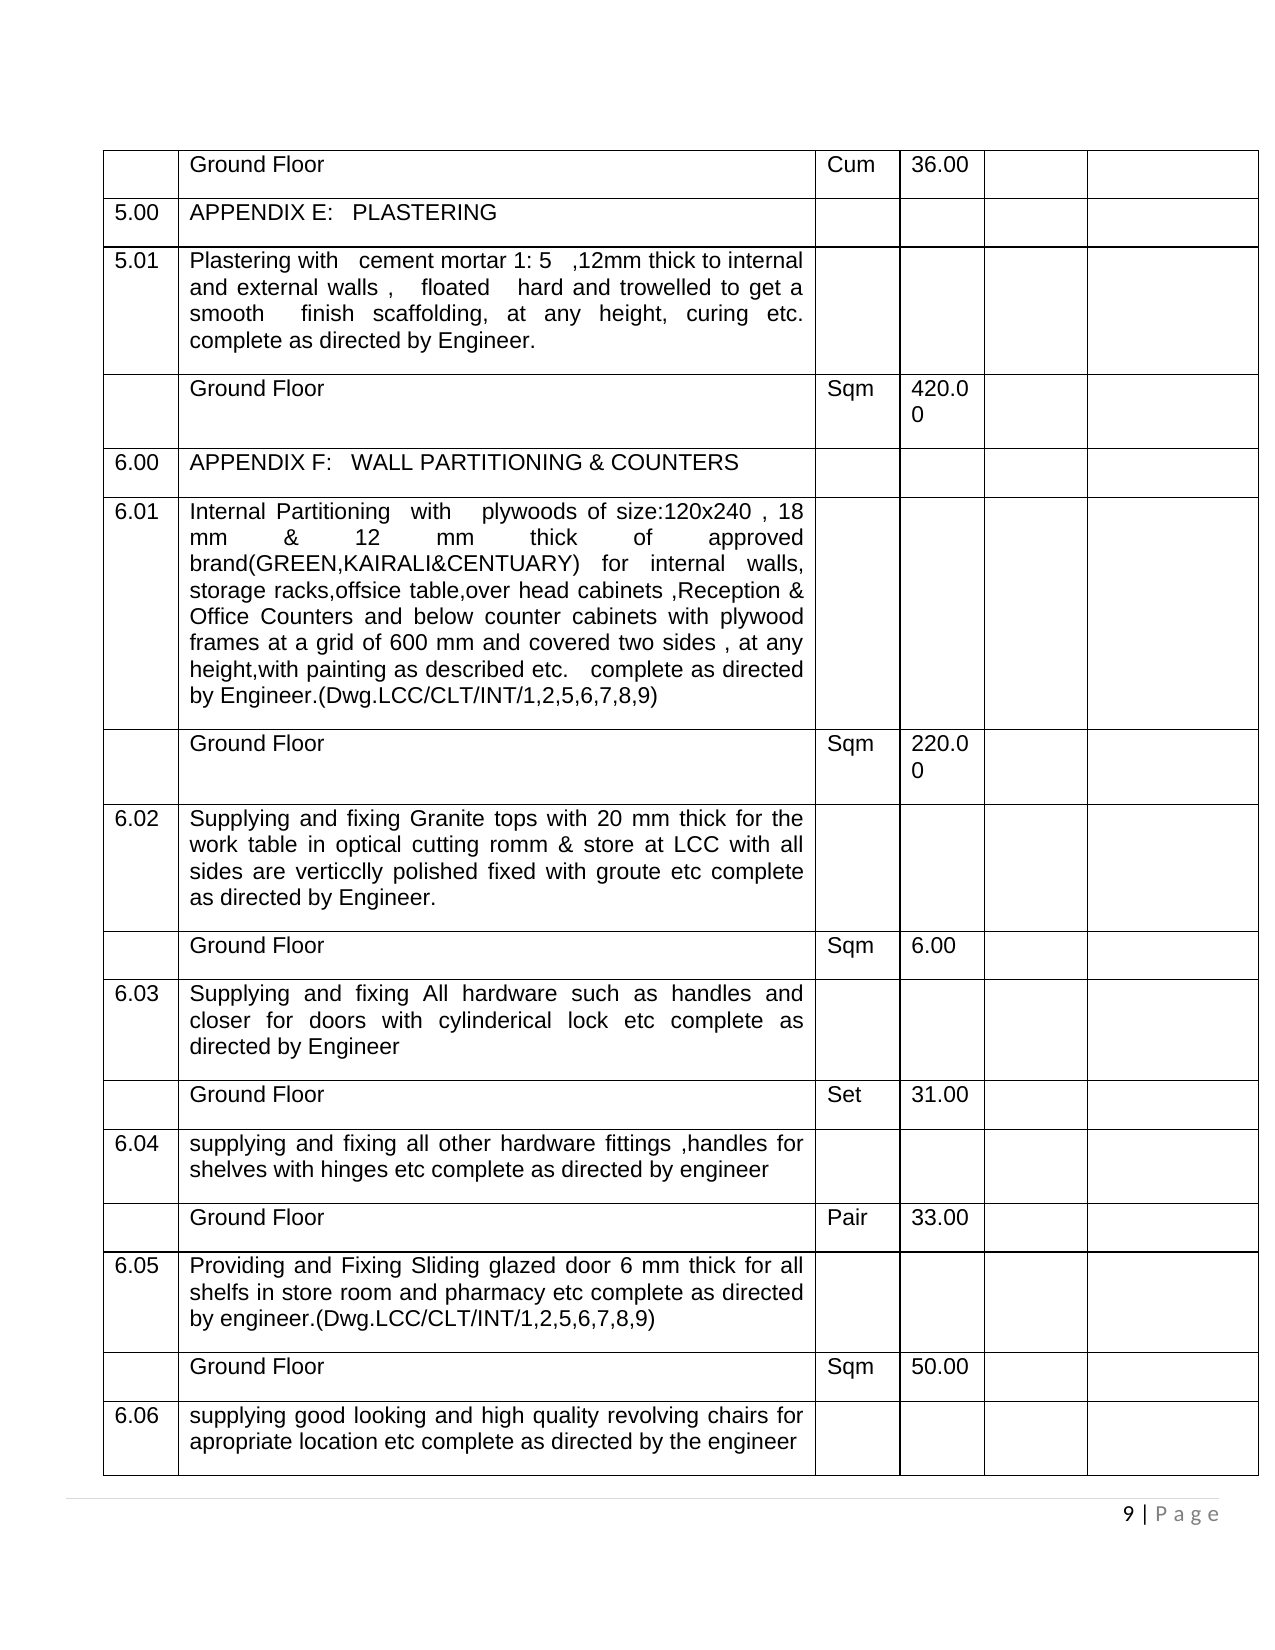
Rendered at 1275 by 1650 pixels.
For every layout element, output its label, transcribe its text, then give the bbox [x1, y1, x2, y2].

table_cell [901, 449, 984, 497]
table_cell 6.01 [104, 498, 178, 729]
table_cell Sqm [816, 1353, 899, 1401]
table_cell APPENDIX F: WALL PARTITIONING & COUNTERS [179, 449, 815, 497]
table_cell [816, 498, 899, 729]
table_cell 6.00 [104, 449, 178, 497]
table_cell Internal Partitioning with plywoods of size:120x240 , 18 mm & 12 mm thick of approved brand(GREEN,KAIRALI&CENTUARY) for internal walls, storage racks,offsice table,over head cabinets ,Reception & Office Counters and below counter cabinets with plywood frames at a grid of 600 mm and covered two sides , at any height,with painting as described etc. complete as directed by Engineer.(Dwg.LCC/CLT/INT/1,2,5,6,7,8,9) [179, 498, 815, 729]
table_cell 6.06 [104, 1402, 178, 1475]
table_cell supplying good looking and high quality revolving chairs for apropriate location etc complete as directed by the engineer [179, 1402, 815, 1475]
table_cell [901, 498, 984, 729]
table_cell 6.03 [104, 980, 178, 1080]
table_cell [985, 1130, 1087, 1203]
table_cell [104, 1081, 178, 1128]
table_cell [816, 199, 899, 246]
table_cell [104, 730, 178, 804]
table_cell [985, 805, 1087, 931]
table_cell [816, 1130, 899, 1203]
table_cell [104, 375, 178, 448]
table_cell [985, 932, 1087, 979]
table_cell [985, 1204, 1087, 1251]
table_cell [1088, 199, 1258, 246]
table_cell [985, 199, 1087, 246]
table_cell 33.00 [901, 1204, 984, 1251]
table_cell [816, 1402, 899, 1475]
table_cell [985, 1081, 1087, 1128]
table_cell [985, 449, 1087, 497]
table_cell Sqm [816, 932, 899, 979]
table_cell [1088, 805, 1258, 931]
table_cell [985, 1253, 1087, 1352]
table_cell Plastering with cement mortar 1: 5 ,12mm thick to internal and external walls , floated hard and trowelled to get a smooth finish scaffolding, at any height, curing etc. complete as directed by Engineer. [179, 248, 815, 374]
table_cell [1088, 1353, 1258, 1401]
table_cell [901, 980, 984, 1080]
table_cell [1088, 1081, 1258, 1128]
table_cell [1088, 980, 1258, 1080]
table_cell [104, 932, 178, 979]
table_cell Sqm [816, 730, 899, 804]
table_cell 6.02 [104, 805, 178, 931]
table_cell [985, 980, 1087, 1080]
table_cell [104, 1353, 178, 1401]
table_cell Sqm [816, 375, 899, 448]
table_cell [1088, 1204, 1258, 1251]
table_cell Providing and Fixing Sliding glazed door 6 mm thick for all shelfs in store room and pharmacy etc complete as directed by engineer.(Dwg.LCC/CLT/INT/1,2,5,6,7,8,9) [179, 1253, 815, 1352]
table_cell 420.00 [901, 375, 984, 448]
table_cell 31.00 [901, 1081, 984, 1128]
table_cell 5.01 [104, 248, 178, 374]
table_cell [104, 1204, 178, 1251]
table_cell [985, 248, 1087, 374]
table_cell [985, 1353, 1087, 1401]
table_cell [901, 1253, 984, 1352]
table_cell [1088, 449, 1258, 497]
table_cell Set [816, 1081, 899, 1128]
table_cell [1088, 730, 1258, 804]
table_cell [1088, 1253, 1258, 1352]
table_cell Ground Floor [179, 151, 815, 198]
table_cell [985, 498, 1087, 729]
table_cell [816, 805, 899, 931]
table_cell Ground Floor [179, 1353, 815, 1401]
table_cell [1088, 375, 1258, 448]
table_cell Ground Floor [179, 1081, 815, 1128]
table_cell [901, 1402, 984, 1475]
table_cell [1088, 151, 1258, 198]
table_cell [816, 248, 899, 374]
table_cell [985, 730, 1087, 804]
table_cell [816, 980, 899, 1080]
table_cell [901, 1130, 984, 1203]
table_cell [1088, 248, 1258, 374]
table_cell Supplying and fixing All hardware such as handles and closer for doors with cylinderical lock etc complete as directed by Engineer [179, 980, 815, 1080]
table_cell [901, 199, 984, 246]
table_cell 220.00 [901, 730, 984, 804]
table_cell 6.05 [104, 1253, 178, 1352]
table_cell [901, 805, 984, 931]
table_cell 50.00 [901, 1353, 984, 1401]
table_cell 5.00 [104, 199, 178, 246]
table_cell Ground Floor [179, 1204, 815, 1251]
table_cell Ground Floor [179, 932, 815, 979]
table_cell Supplying and fixing Granite tops with 20 mm thick for the work table in optical cutting romm & store at LCC with all sides are verticclly polished fixed with groute etc complete as directed by Engineer. [179, 805, 815, 931]
table_cell [1088, 1130, 1258, 1203]
table_cell [901, 248, 984, 374]
table_cell [1088, 498, 1258, 729]
table_cell [816, 1253, 899, 1352]
table_cell 6.04 [104, 1130, 178, 1203]
table_cell 6.00 [901, 932, 984, 979]
table_cell [816, 449, 899, 497]
table_cell [985, 1402, 1087, 1475]
table_cell [985, 375, 1087, 448]
table_cell APPENDIX E: PLASTERING [179, 199, 815, 246]
table_cell supplying and fixing all other hardware fittings ,handles for shelves with hinges etc complete as directed by engineer [179, 1130, 815, 1203]
table_cell [985, 151, 1087, 198]
table_cell 36.00 [901, 151, 984, 198]
table_cell Ground Floor [179, 730, 815, 804]
table_cell Pair [816, 1204, 899, 1251]
table_cell Cum [816, 151, 899, 198]
table_cell Ground Floor [179, 375, 815, 448]
table_cell [1088, 932, 1258, 979]
table_cell [1088, 1402, 1258, 1475]
table_cell [104, 151, 178, 198]
